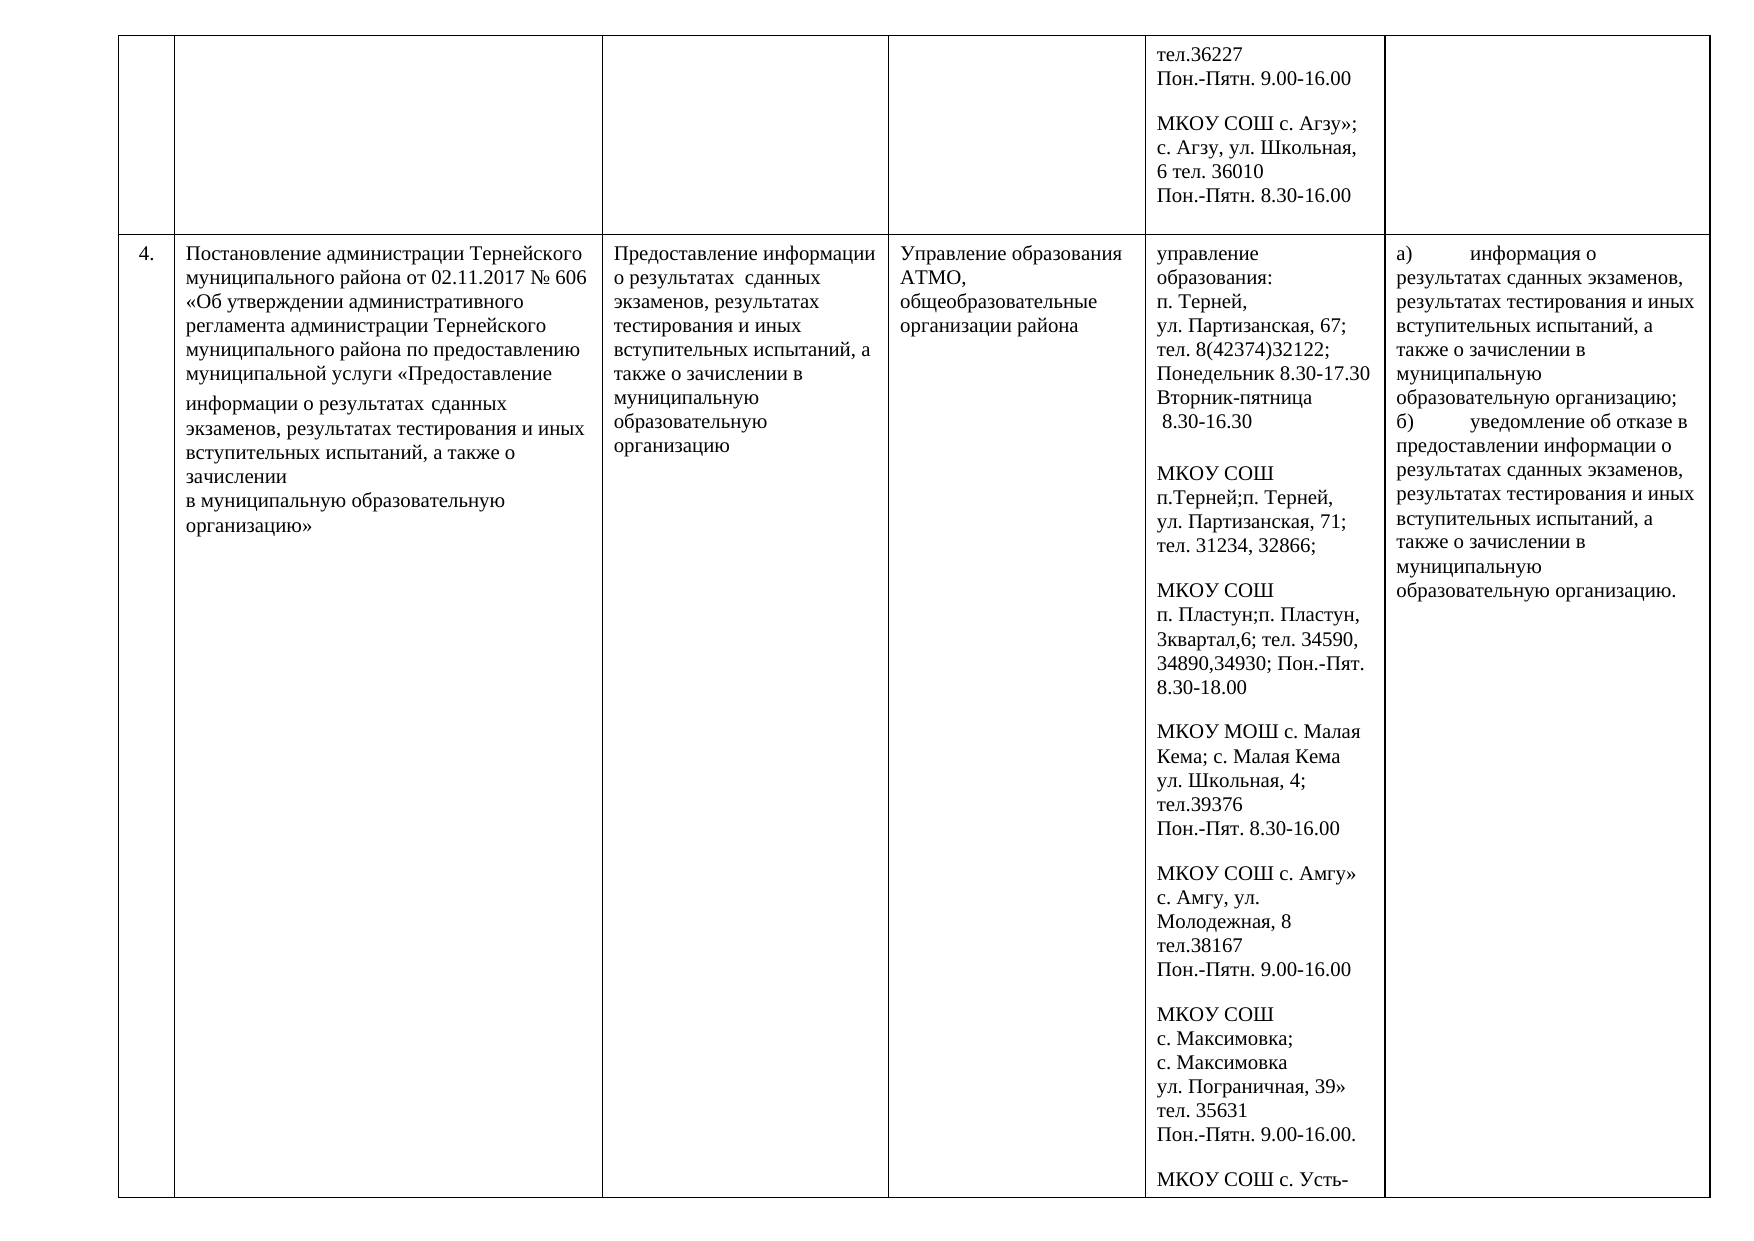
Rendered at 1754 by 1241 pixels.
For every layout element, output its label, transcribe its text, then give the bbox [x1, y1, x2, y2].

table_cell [1386, 235, 1709, 1197]
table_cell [603, 36, 888, 234]
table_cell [175, 36, 602, 234]
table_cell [603, 235, 888, 1197]
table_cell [1146, 36, 1384, 234]
table_cell 3. [119, 36, 174, 234]
table_cell 4. [119, 235, 174, 1197]
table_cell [175, 235, 602, 1197]
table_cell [1146, 235, 1384, 1197]
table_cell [889, 235, 1145, 1197]
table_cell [1386, 36, 1709, 234]
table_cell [889, 36, 1145, 234]
